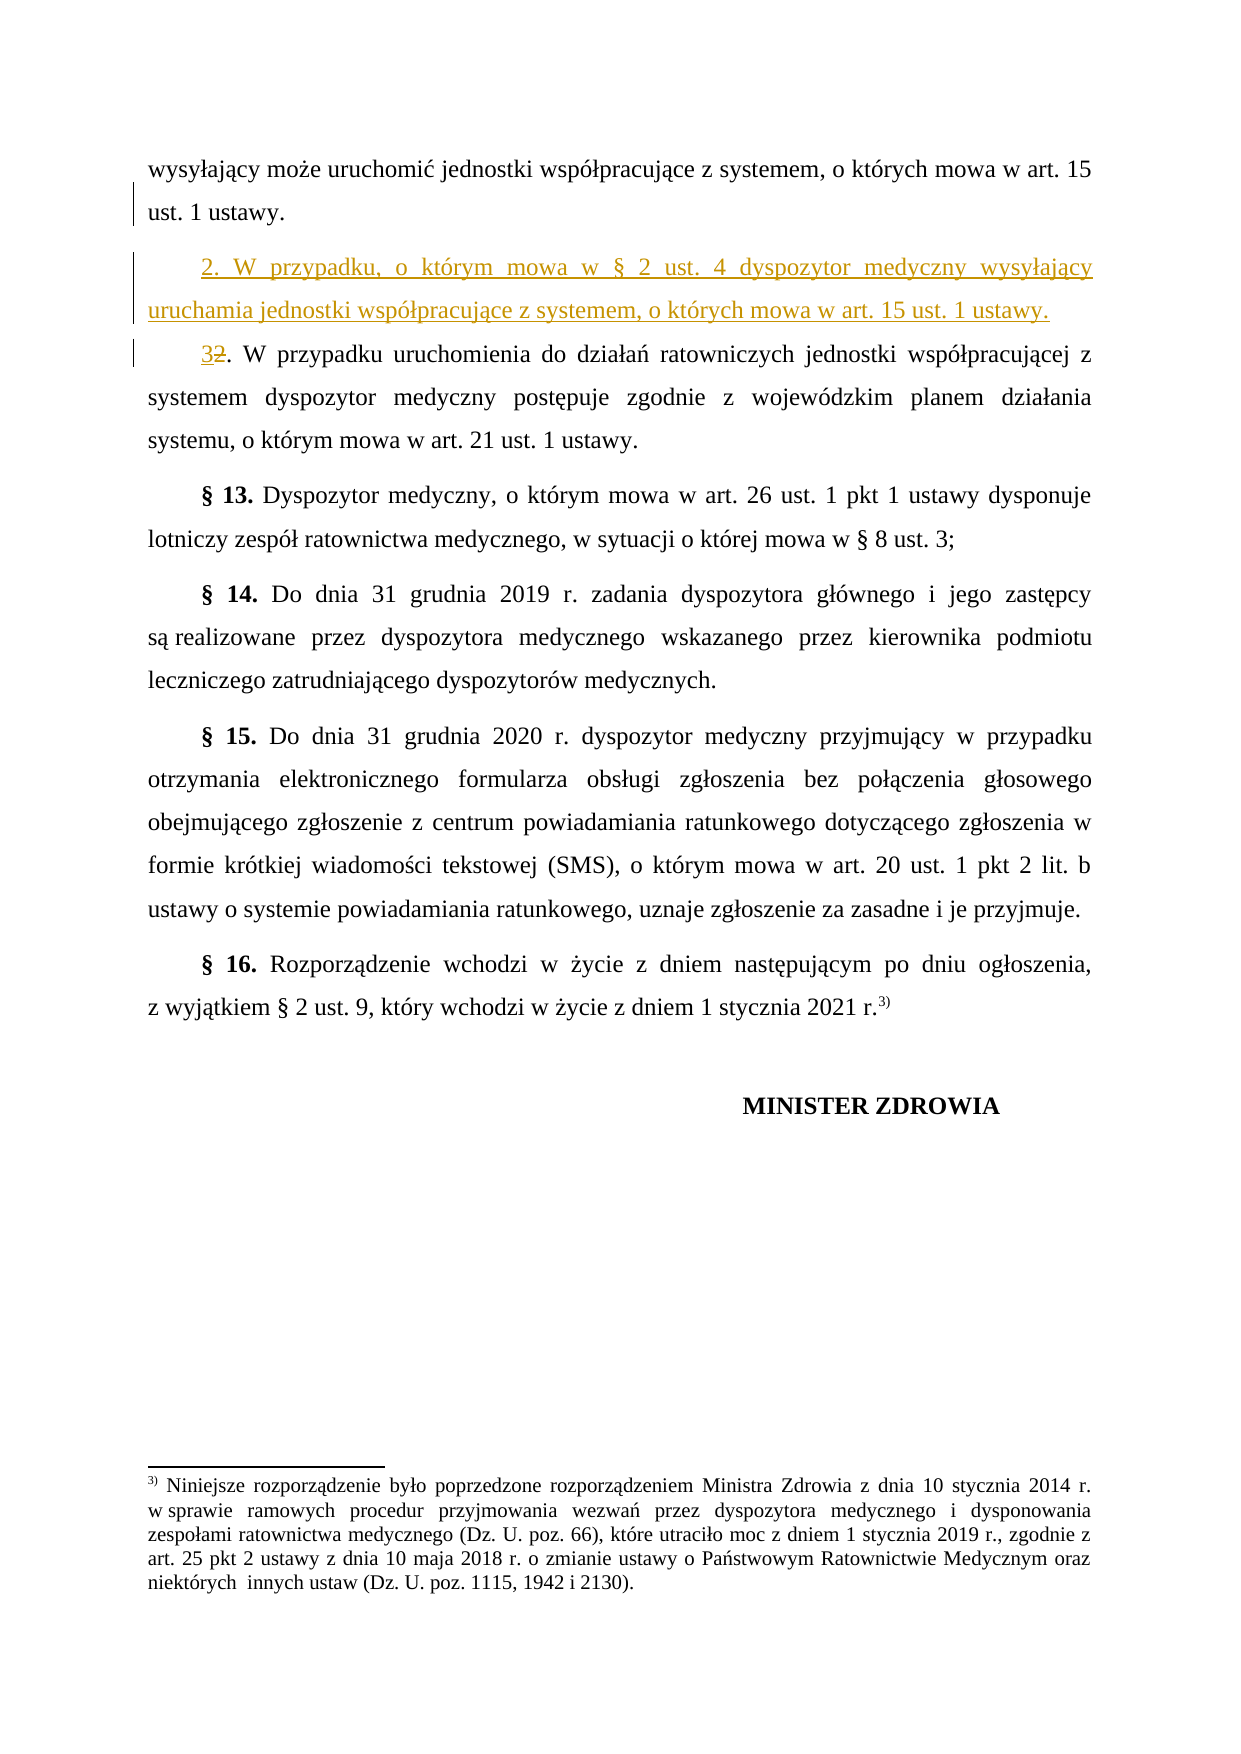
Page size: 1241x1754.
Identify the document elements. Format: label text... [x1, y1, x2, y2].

text § 15. Do dnia 31 grudnia 2020 r. dyspozytor medyczny przyjmujący w przypadku otrzymania elektronicznego formularza obsługi zgłoszenia bez połączenia głosowego obejmującego zgłoszenie z centrum powiadamiania ratunkowego dotyczącego zgłoszenia w formie krótkiej wiadomości tekstowej (SMS), o którym mowa w art. 20 ust. 1 pkt 2 lit. b ustawy o systemie powiadamiania ratunkowego, uznaje zgłoszenie za zasadne i je przyjmuje. [148, 721, 1093, 922]
text § 16. Rozporządzenie wchodzi w życie z dniem następującym po dniu ogłoszenia, z wyjątkiem § 2 ust. 9, który wchodzi w życie z dniem 1 stycznia 2021 r.) [148, 949, 1093, 1021]
text § 13. Dyspozytor medyczny, o którym mowa w art. 26 ust. 1 pkt 1 ustawy dysponuje lotniczy zespół ratownictwa medycznego, w sytuacji o której mowa w § 8 ust. 3; [148, 481, 1093, 552]
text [148, 154, 1093, 226]
text . W przypadku uruchomienia do działań ratowniczych jednostki współpracującej z systemem dyspozytor medyczny postępuje zgodnie z wojewódzkim planem działania systemu, o którym mowa w art. 21 ust. 1 ustawy. [148, 339, 1093, 454]
text § 14. Do dnia 31 grudnia 2019 r. zadania dyspozytora głównego i jego zastępcy są realizowane przez dyspozytora medycznego wskazanego przez kierownika podmiotu leczniczego zatrudniającego dyspozytorów medycznych. [148, 579, 1093, 694]
text MINISTER ZDROWIA [650, 1091, 1093, 1120]
